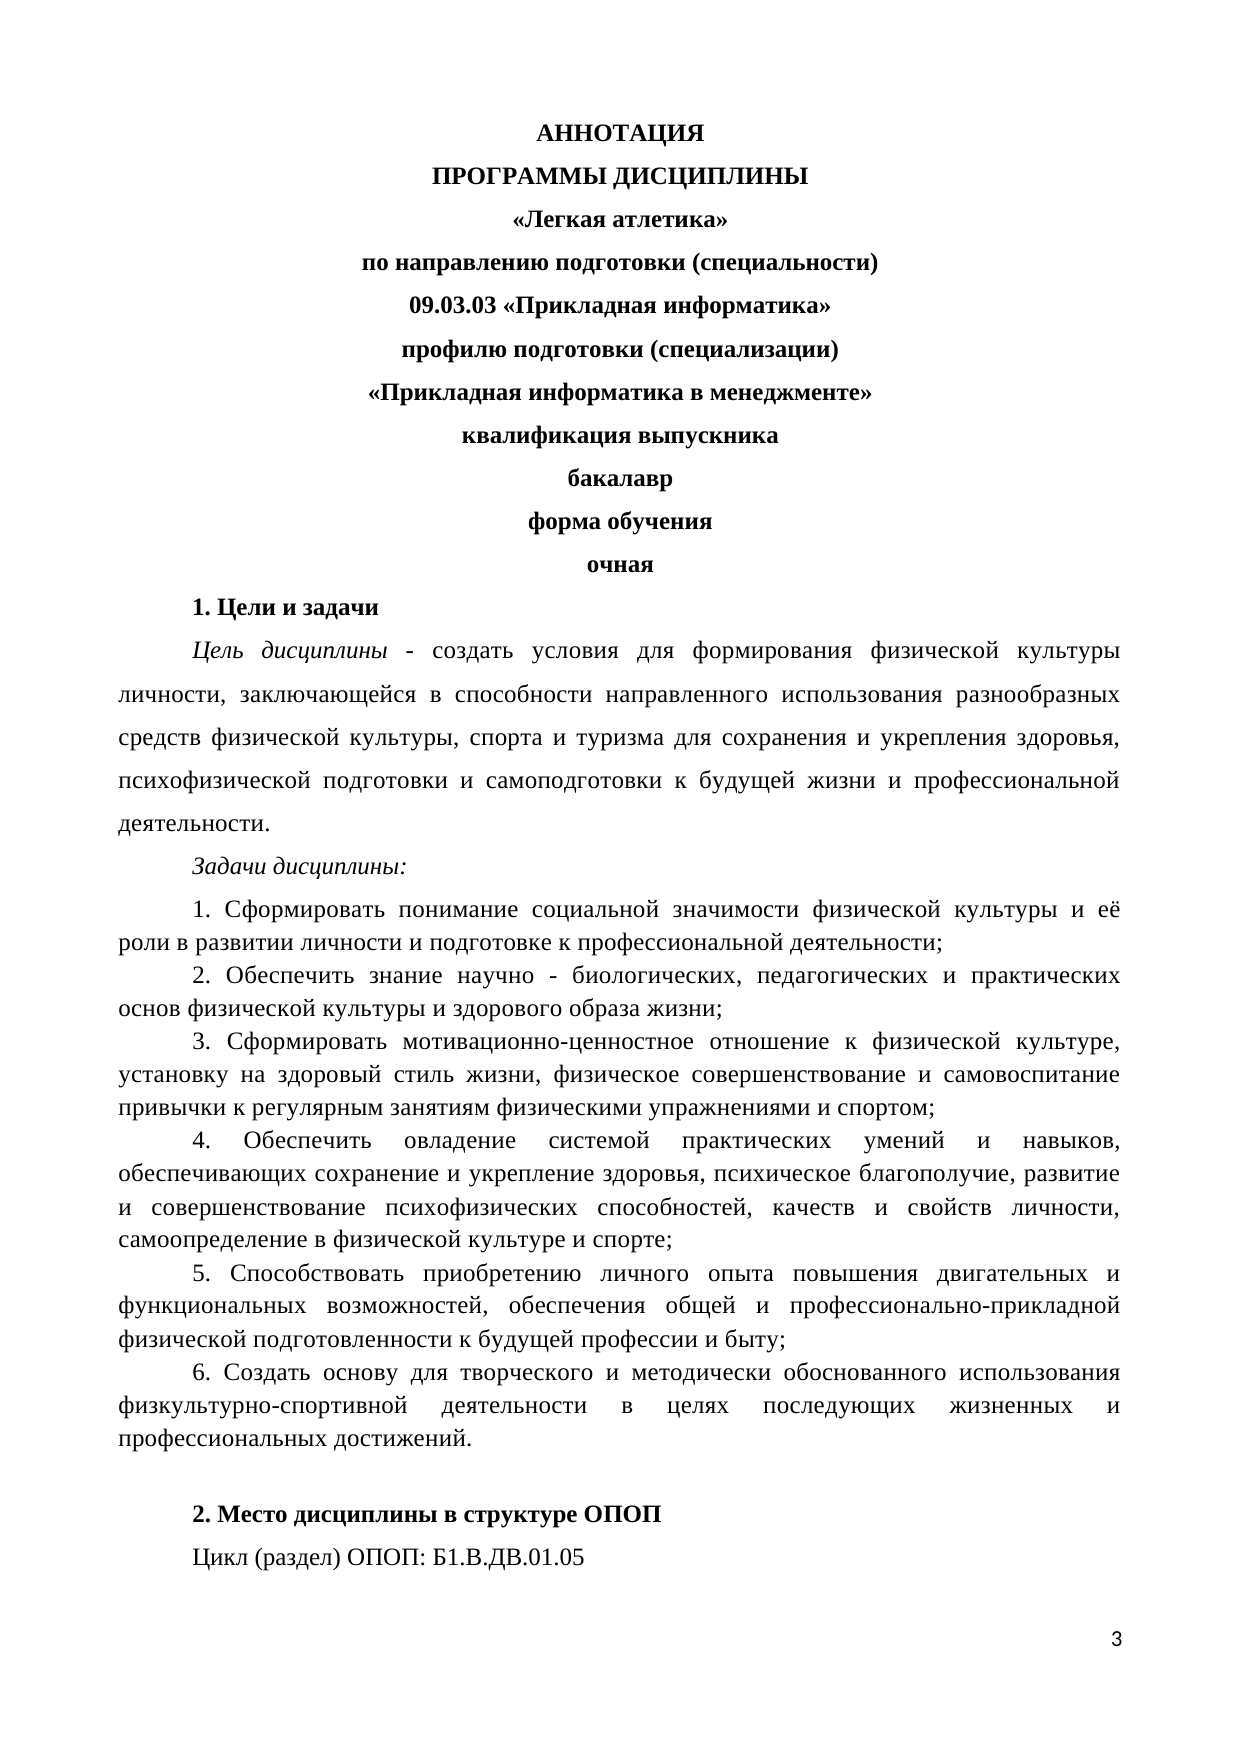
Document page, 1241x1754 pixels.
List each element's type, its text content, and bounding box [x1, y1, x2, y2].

text 2. Место дисциплины в структуре ОПОП [118, 1499, 1122, 1528]
text очная [118, 549, 1122, 578]
text 3. Сформировать мотивационно-ценностное отношение к физической культуре, установку на здоровый стиль жизни, физическое совершенствование и самовоспитание привычки к регулярным занятиям физическими упражнениями и спортом; [118, 1026, 1122, 1121]
text профилю подготовки (специализации) [118, 334, 1122, 362]
text 5. Способствовать приобретению личного опыта повышения двигательных и функциональных возможностей, обеспечения общей и профессионально-прикладной физической подготовленности к будущей профессии и быту; [118, 1258, 1122, 1352]
text квалификация выпускника [118, 420, 1122, 449]
text «Легкая атлетика» [118, 204, 1122, 233]
text 6. Создать основу для творческого и методически обоснованного использования физкультурно-спортивной деятельности в целях последующих жизненных и профессиональных достижений. [118, 1357, 1122, 1451]
text по направлению подготовки (специальности) [118, 247, 1122, 276]
text Цель дисциплины - создать условия для формирования физической культуры личности, заключающейся в способности направленного использования разнообразных средств физической культуры, спорта и туризма для сохранения и укрепления здоровья, психофизической подготовки и самоподготовки к будущей жизни и профессиональной деятельности. [118, 636, 1122, 837]
text 1. Сформировать понимание социальной значимости физической культуры и её роли в развитии личности и подготовке к профессиональной деятельности; [118, 894, 1122, 956]
text Цикл (раздел) ОПОП: Б1.В.ДВ.01.05 [118, 1542, 1122, 1571]
text 09.03.03 «Прикладная информатика» [118, 291, 1122, 319]
text бакалавр [118, 463, 1122, 492]
text 2. Обеспечить знание научно - биологических, педагогических и практических основ физической культуры и здорового образа жизни; [118, 960, 1122, 1022]
text 1. Цели и задачи [118, 592, 1122, 621]
text «Прикладная информатика в менеджменте» [118, 377, 1122, 406]
text 4. Обеспечить овладение системой практических умений и навыков, обеспечивающих сохранение и укрепление здоровья, психическое благополучие, развитие и совершенствование психофизических способностей, качеств и свойств личности, самоопределение в физической культуре и спорте; [118, 1126, 1122, 1253]
text Задачи дисциплины: [118, 851, 1122, 880]
text форма обучения [118, 506, 1122, 535]
text АННОТАЦИЯ [118, 118, 1122, 147]
text программЫ дисциплины [118, 161, 1122, 190]
